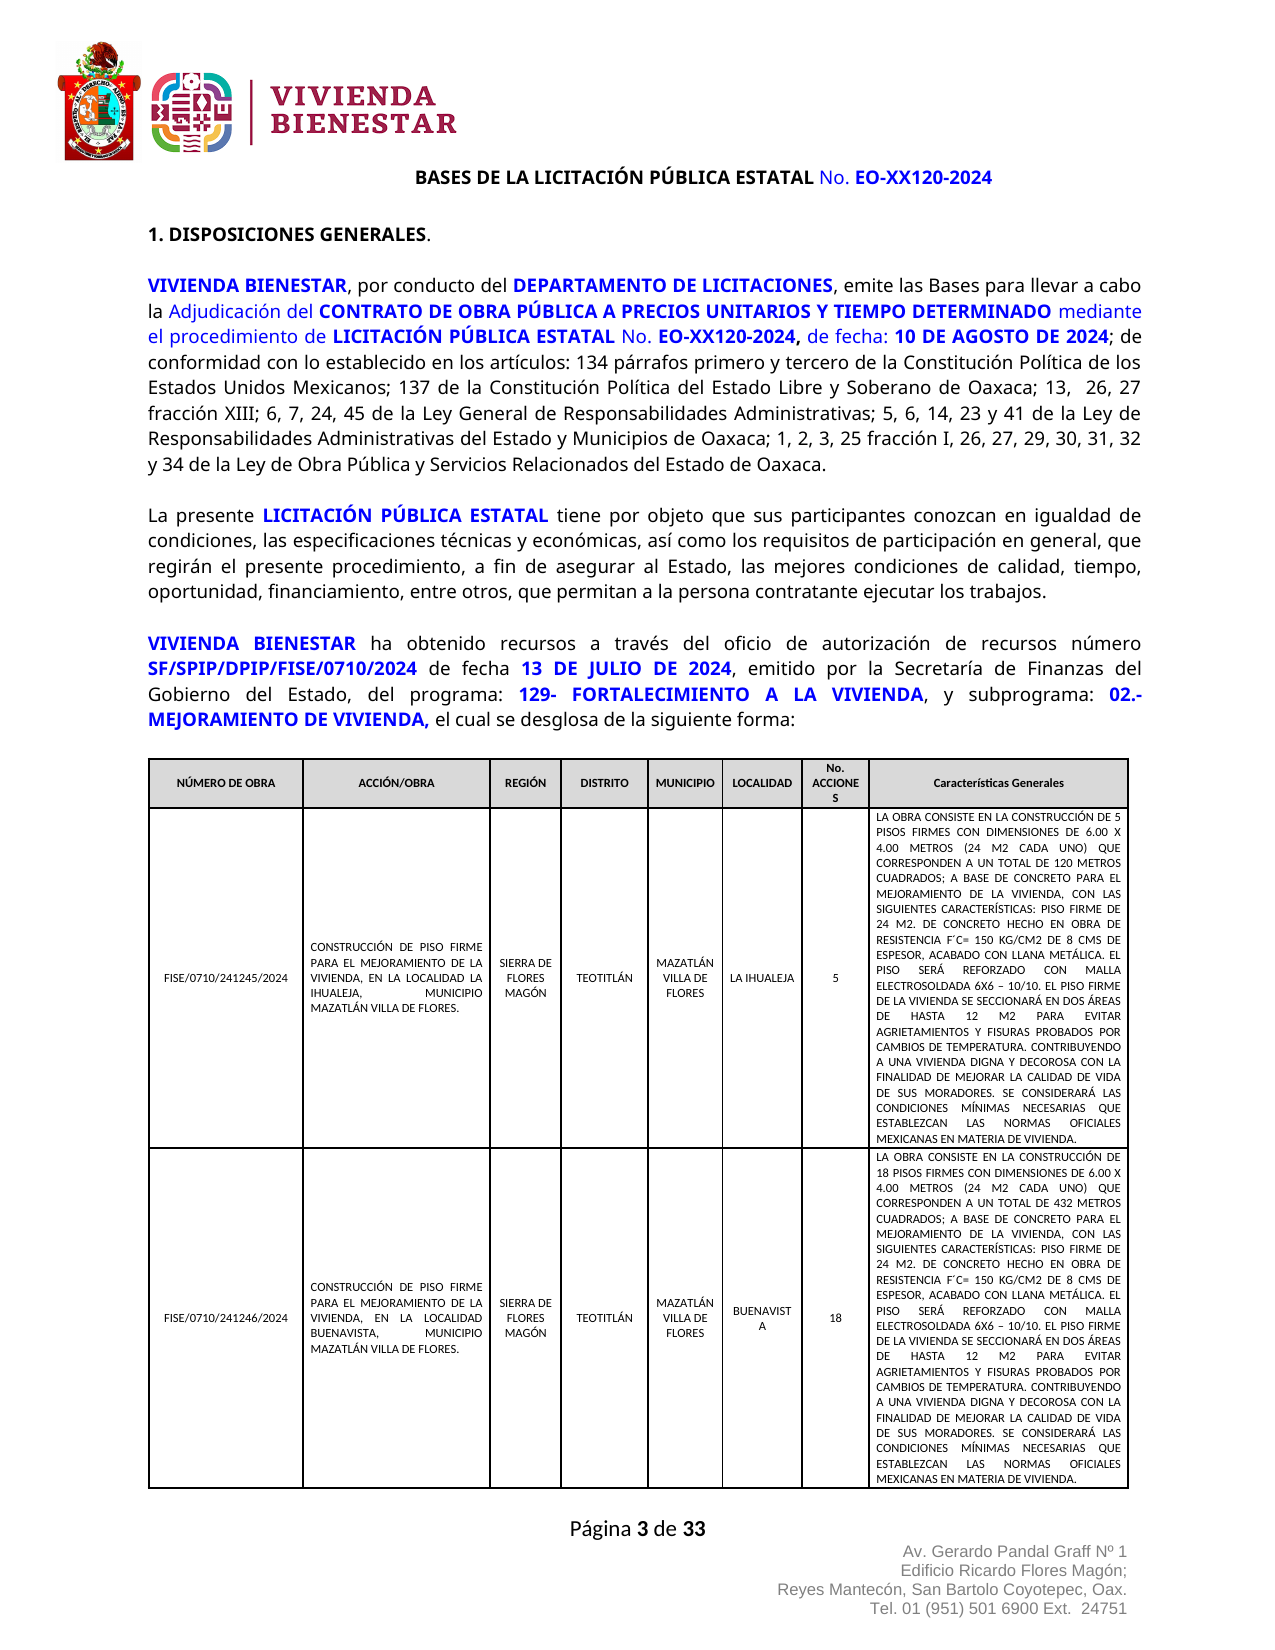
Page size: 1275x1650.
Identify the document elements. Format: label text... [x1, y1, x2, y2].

table_header REGIÓN [491, 760, 560, 807]
text VIVIENDA BIENESTAR ha obtenido recursos a través del oficio de autorización de recursos número SF/SPIP/DPIP/FISE/0710/2024 de fecha 13 DE JULIO DE 2024, emitido por la Secretaría de Finanzas del Gobierno del Estado, del programa: 129- FORTALECIMIENTO A LA VIVIENDA, y subprograma: 02.- MEJORAMIENTO DE VIVIENDA, el cual se desglosa de la siguiente forma: [148, 630, 1142, 732]
table_cell LA OBRA CONSISTE EN LA CONSTRUCCIÓN DE 18 PISOS FIRMES CON DIMENSIONES DE 6.00 X 4.00 METROS (24 M2 CADA UNO) QUE CORRESPONDEN A UN TOTAL DE 432 METROS CUADRADOS; A BASE DE CONCRETO PARA EL MEJORAMIENTO DE LA VIVIENDA, CON LAS SIGUIENTES CARACTERÍSTICAS: PISO FIRME DE 24 M2. DE CONCRETO HECHO EN OBRA DE RESISTENCIA F´C= 150 KG/CM2 DE 8 CMS DE ESPESOR, ACABADO CON LLANA METÁLICA. EL PISO SERÁ REFORZADO CON MALLA ELECTROSOLDADA 6X6 – 10/10. EL PISO FIRME DE LA VIVIENDA SE SECCIONARÁ EN DOS ÁREAS DE HASTA 12 M2 PARA EVITAR AGRIETAMIENTOS Y FISURAS PROBADOS POR CAMBIOS DE TEMPERATURA. CONTRIBUYENDO A UNA VIVIENDA DIGNA Y DECOROSA CON LA FINALIDAD DE MEJORAR LA CALIDAD DE VIDA DE SUS MORADORES. SE CONSIDERARÁ LAS CONDICIONES MÍNIMAS NECESARIAS QUE ESTABLEZCAN LAS NORMAS OFICIALES MEXICANAS EN MATERIA DE VIVIENDA. [870, 1149, 1127, 1487]
picture [147, 64, 473, 161]
table_cell SIERRA DE FLORES MAGÓN [491, 1149, 560, 1487]
table_cell LA IHUALEJA [723, 809, 801, 1147]
table_header No. ACCIONES [803, 760, 868, 807]
picture [55, 41, 143, 163]
table_cell CONSTRUCCIÓN DE PISO FIRME PARA EL MEJORAMIENTO DE LA VIVIENDA, EN LA LOCALIDAD LA IHUALEJA, MUNICIPIO MAZATLÁN VILLA DE FLORES. [304, 809, 489, 1147]
table_cell CONSTRUCCIÓN DE PISO FIRME PARA EL MEJORAMIENTO DE LA VIVIENDA, EN LA LOCALIDAD BUENAVISTA, MUNICIPIO MAZATLÁN VILLA DE FLORES. [304, 1149, 489, 1487]
table_header MUNICIPIO [649, 760, 722, 807]
table_header Características Generales [870, 760, 1127, 807]
table_header NÚMERO DE OBRA [150, 760, 302, 807]
table_cell SIERRA DE FLORES MAGÓN [491, 809, 560, 1147]
table_cell TEOTITLÁN [562, 1149, 647, 1487]
table_cell TEOTITLÁN [562, 809, 647, 1147]
table_cell 5 [803, 809, 868, 1147]
text 1. DISPOSICIONES GENERALES. [148, 221, 1142, 247]
table_cell LA OBRA CONSISTE EN LA CONSTRUCCIÓN DE 5 PISOS FIRMES CON DIMENSIONES DE 6.00 X 4.00 METROS (24 M2 CADA UNO) QUE CORRESPONDEN A UN TOTAL DE 120 METROS CUADRADOS; A BASE DE CONCRETO PARA EL MEJORAMIENTO DE LA VIVIENDA, CON LAS SIGUIENTES CARACTERÍSTICAS: PISO FIRME DE 24 M2. DE CONCRETO HECHO EN OBRA DE RESISTENCIA F´C= 150 KG/CM2 DE 8 CMS DE ESPESOR, ACABADO CON LLANA METÁLICA. EL PISO SERÁ REFORZADO CON MALLA ELECTROSOLDADA 6X6 – 10/10. EL PISO FIRME DE LA VIVIENDA SE SECCIONARÁ EN DOS ÁREAS DE HASTA 12 M2 PARA EVITAR AGRIETAMIENTOS Y FISURAS PROBADOS POR CAMBIOS DE TEMPERATURA. CONTRIBUYENDO A UNA VIVIENDA DIGNA Y DECOROSA CON LA FINALIDAD DE MEJORAR LA CALIDAD DE VIDA DE SUS MORADORES. SE CONSIDERARÁ LAS CONDICIONES MÍNIMAS NECESARIAS QUE ESTABLEZCAN LAS NORMAS OFICIALES MEXICANAS EN MATERIA DE VIVIENDA. [870, 809, 1127, 1147]
table_cell FISE/0710/241245/2024 [150, 809, 302, 1147]
table_cell MAZATLÁN VILLA DE FLORES [649, 809, 722, 1147]
text La presente LICITACIÓN PÚBLICA ESTATAL tiene por objeto que sus participantes conozcan en igualdad de condiciones, las especificaciones técnicas y económicas, así como los requisitos de participación en general, que regirán el presente procedimiento, a fin de asegurar al Estado, las mejores condiciones de calidad, tiempo, oportunidad, financiamiento, entre otros, que permitan a la persona contratante ejecutar los trabajos. [148, 502, 1142, 604]
table_cell FISE/0710/241246/2024 [150, 1149, 302, 1487]
table_header LOCALIDAD [723, 760, 801, 807]
table_cell 18 [803, 1149, 868, 1487]
table_header DISTRITO [562, 760, 647, 807]
text VIVIENDA BIENESTAR, por conducto del DEPARTAMENTO DE LICITACIONES, emite las Bases para llevar a cabo la Adjudicación del CONTRATO DE OBRA PÚBLICA A PRECIOS UNITARIOS Y TIEMPO DETERMINADO mediante el procedimiento de LICITACIÓN PÚBLICA ESTATAL No. EO-XX120-2024, de fecha: 10 DE AGOSTO DE 2024; de conformidad con lo establecido en los artículos: 134 párrafos primero y tercero de la Constitución Política de los Estados Unidos Mexicanos; 137 de la Constitución Política del Estado Libre y Soberano de Oaxaca; 13, 26, 27 fracción XIII; 6, 7, 24, 45 de la Ley General de Responsabilidades Administrativas; 5, 6, 14, 23 y 41 de la Ley de Responsabilidades Administrativas del Estado y Municipios de Oaxaca; 1, 2, 3, 25 fracción I, 26, 27, 29, 30, 31, 32 y 34 de la Ley de Obra Pública y Servicios Relacionados del Estado de Oaxaca. [148, 272, 1142, 477]
table_cell MAZATLÁN VILLA DE FLORES [649, 1149, 722, 1487]
table_header ACCIÓN/OBRA [304, 760, 489, 807]
table_cell BUENAVISTA [723, 1149, 801, 1487]
